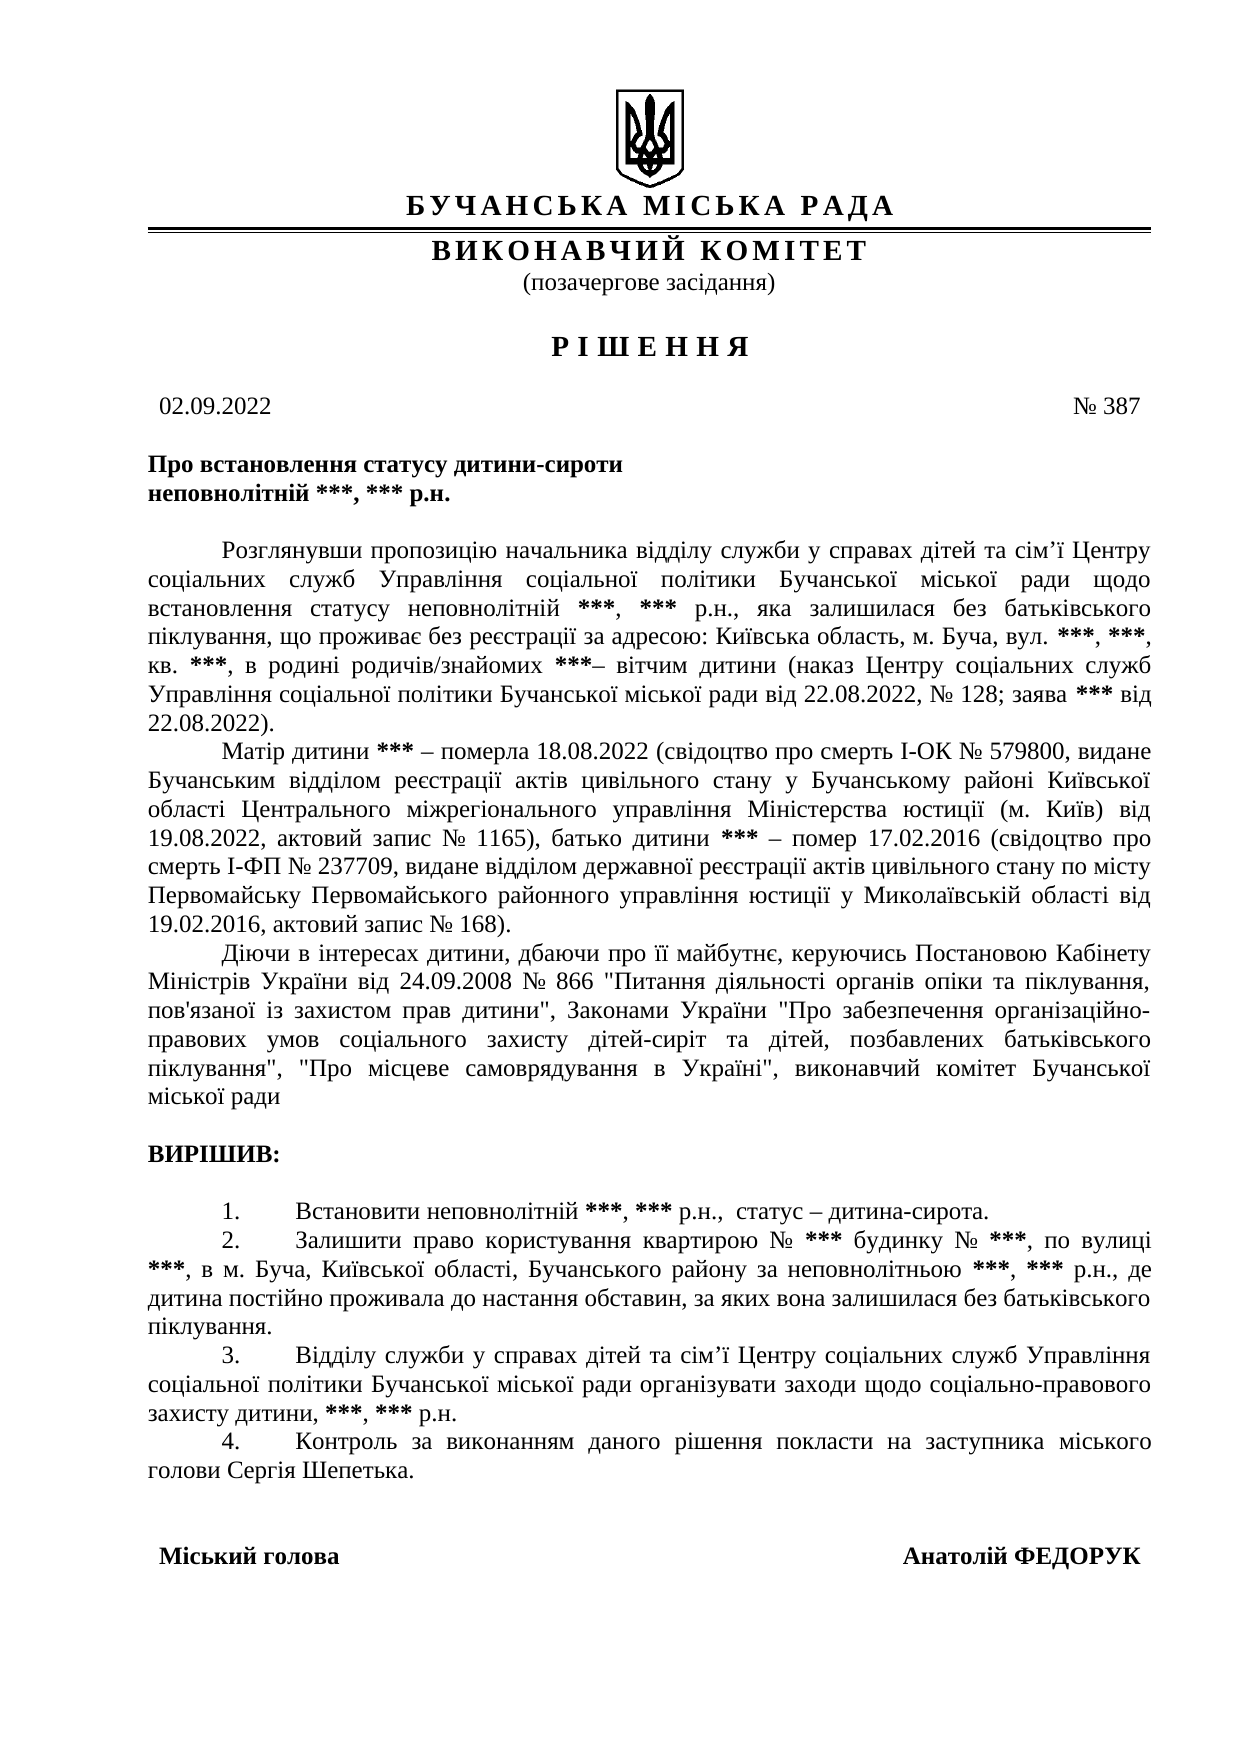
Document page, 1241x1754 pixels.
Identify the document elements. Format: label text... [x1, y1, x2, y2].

list Контроль за виконанням даного рішення покласти на заступника міського голови Сергія Шепетька. [148, 1426, 1152, 1484]
text Діючи в інтересах дитини, дбаючи про її майбутнє, керуючись Постановою Кабінету Міністрів України від 24.09.2008 № 866 "Питання діяльності органів опіки та піклування, пов'язаної із захистом прав дитини", Законами України "Про забезпечення організаційно-правових умов соціального захисту дітей-сиріт та дітей, позбавлених батьківського піклування", "Про місцеве самоврядування в Україні", виконавчий комітет Бучанської міської ради [148, 938, 1152, 1110]
text Матір дитини *** – померла 18.08.2022 (свідоцтво про смерть І-ОК № 579800, видане Бучанським відділом реєстрації актів цивільного стану у Бучанському районі Київської області Центрального міжрегіонального управління Міністерства юстиції (м. Київ) від 19.08.2022, актовий запис № 1165), батько дитини *** – помер 17.02.2016 (свідоцтво про смерть І-ФП № 237709, видане відділом державної реєстрації актів цивільного стану по місту Первомайську Первомайського районного управління юстиції у Миколаївській області від 19.02.2016, актовий запис № 168). [148, 736, 1152, 938]
picture [614, 88, 686, 189]
table_header Анатолій ФЕДОРУК [649, 1541, 1152, 1570]
list Встановити неповнолітній ***, *** р.н., статус – дитина-сирота. [148, 1196, 1152, 1225]
text ВИРІШИВ: [148, 1139, 1152, 1168]
text БУЧАНСЬКА МІСЬКА РАДА [148, 188, 1152, 222]
list Відділу служби у справах дітей та сім’ї Центру соціальних служб Управління соціальної політики Бучанської міської ради організувати заходи щодо соціально-правового захисту дитини, ***, *** р.н. [148, 1340, 1152, 1426]
text Про встановлення статусу дитини-сироти неповнолітній ***, *** р.н. [148, 449, 738, 506]
text РІШЕННЯ [148, 329, 1152, 363]
table_header ВИКОНАВЧИЙ КОМІТЕТ (позачергове засідання) [148, 233, 1151, 296]
table_header 02.09.2022 [148, 391, 651, 420]
list Залишити право користування квартирою № *** будинку № ***, по вулиці ***, в м. Буча, Київської області, Бучанського району за неповнолітньою ***, *** р.н., де дитина постійно проживала до настання обставин, за яких вона залишилася без батьківського піклування. [148, 1225, 1152, 1340]
table_header № 387 [651, 391, 1152, 420]
table_header Міський голова [148, 1541, 649, 1570]
text Розглянувши пропозицію начальника відділу служби у справах дітей та сім’ї Центру соціальних служб Управління соціальної політики Бучанської міської ради щодо встановлення статусу неповнолітній ***, *** р.н., яка залишилася без батьківського піклування, що проживає без реєстрації за адресою: Київська область, м. Буча, вул. ***, ***, кв. ***, в родині родичів/знайомих ***– вітчим дитини (наказ Центру соціальних служб Управління соціальної політики Бучанської міської ради від 22.08.2022, № 128; заява *** від 22.08.2022). [148, 535, 1152, 736]
